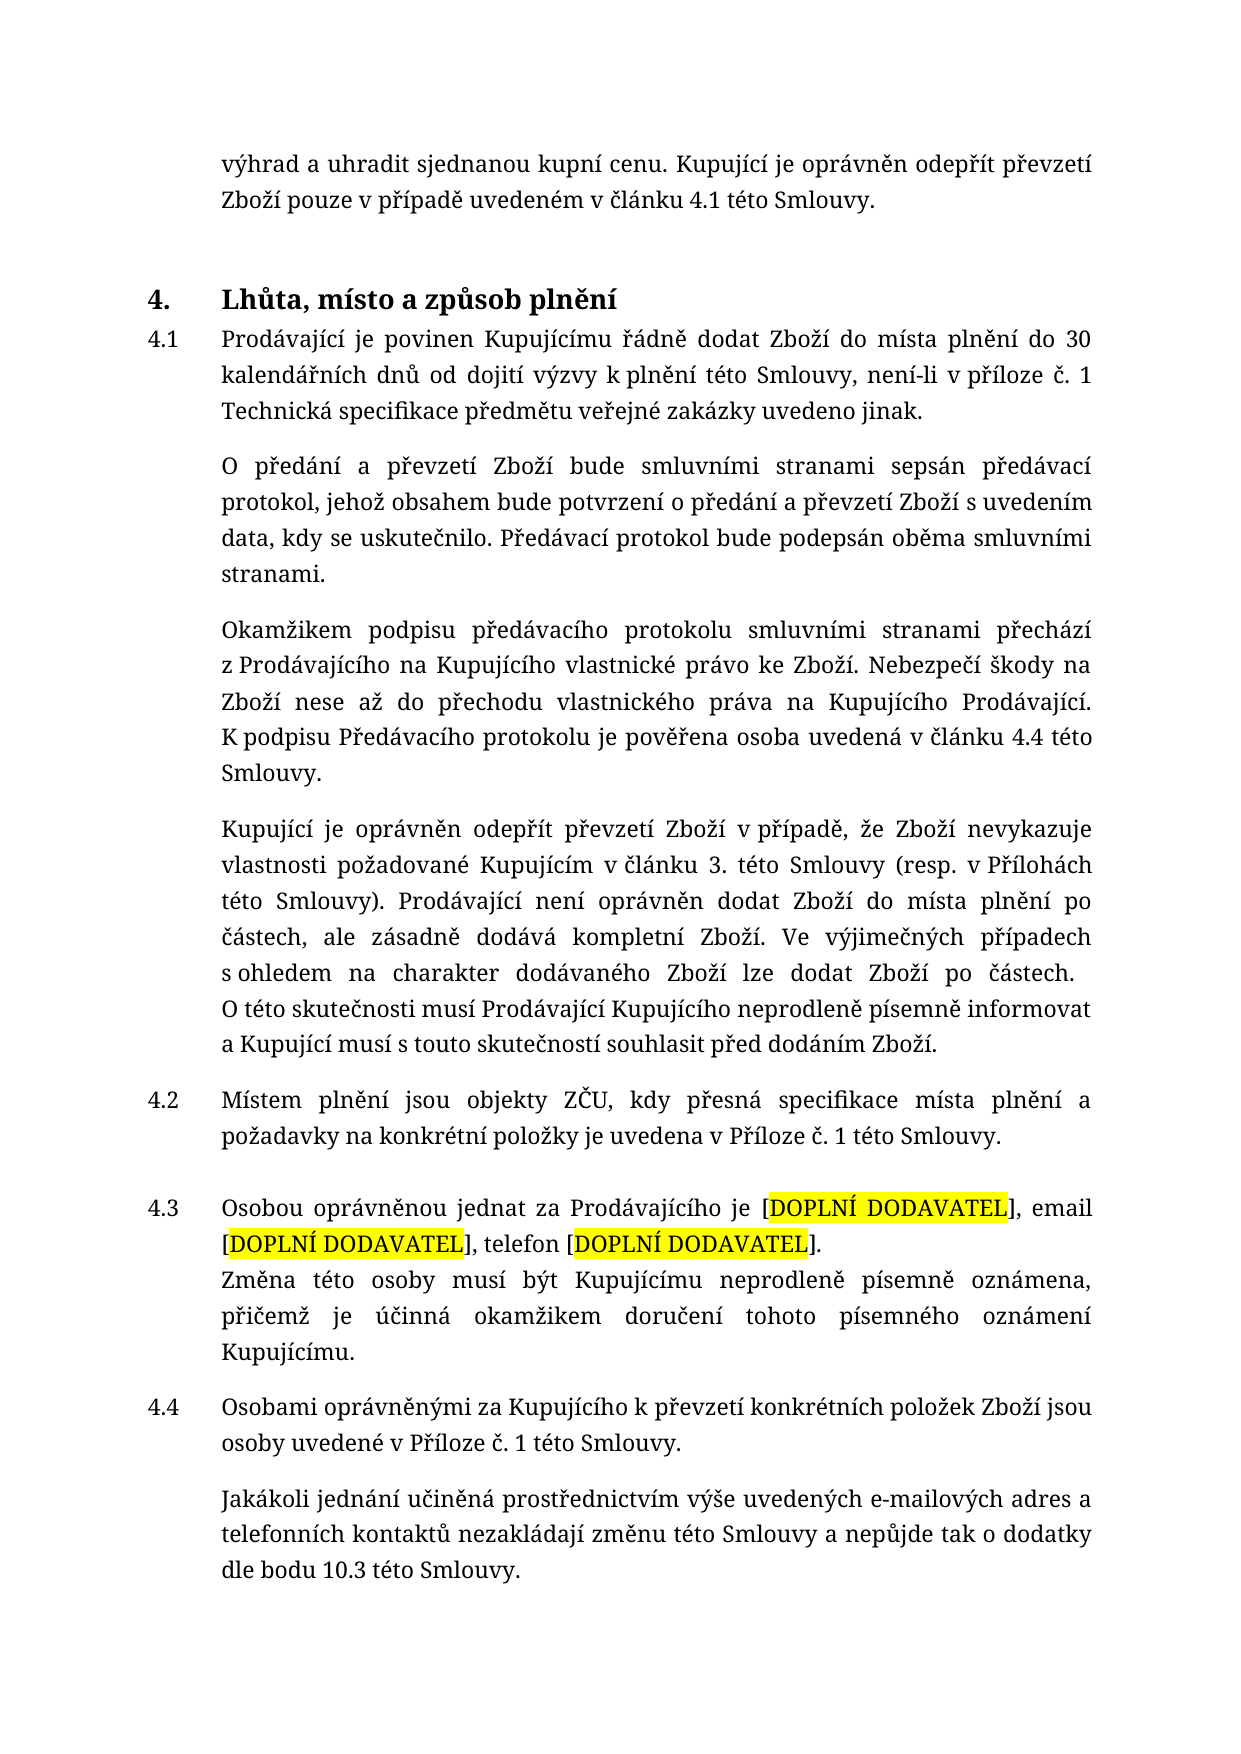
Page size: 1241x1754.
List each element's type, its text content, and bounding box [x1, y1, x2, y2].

text 4.4 Osobami oprávněnými za Kupujícího k převzetí konkrétních položek Zboží jsou osoby uvedené v Příloze č. 1 této Smlouvy. [148, 1391, 1093, 1458]
text 4.2 Místem plnění jsou objekty ZČU, kdy přesná specifikace místa plnění a požadavky na konkrétní položky je uvedena v Příloze č. 1 této Smlouvy. [148, 1084, 1093, 1151]
text 4. Lhůta, místo a způsob plnění [148, 280, 1093, 317]
text 4.1 Prodávající je povinen Kupujícímu řádně dodat Zboží do místa plnění do 30 kalendářních dnů od dojití výzvy k plnění této Smlouvy, není-li v příloze č. 1 Technická specifikace předmětu veřejné zakázky uvedeno jinak. [148, 323, 1093, 426]
text Okamžikem podpisu předávacího protokolu smluvními stranami přechází z Prodávajícího na Kupujícího vlastnické právo ke Zboží. Nebezpečí škody na Zboží nese až do přechodu vlastnického práva na Kupujícího Prodávající. K podpisu Předávacího protokolu je pověřena osoba uvedená v článku 4.4 této Smlouvy. [221, 613, 1093, 788]
text Kupující je oprávněn odepřít převzetí Zboží v případě, že Zboží nevykazuje vlastnosti požadované Kupujícím v článku 3. této Smlouvy (resp. v Přílohách této Smlouvy). Prodávající není oprávněn dodat Zboží do místa plnění po částech, ale zásadně dodává kompletní Zboží. Ve výjimečných případech s ohledem na charakter dodávaného Zboží lze dodat Zboží po částech. O této skutečnosti musí Prodávající Kupujícího neprodleně písemně informovat a Kupující musí s touto skutečností souhlasit před dodáním Zboží. [221, 813, 1093, 1060]
text 4.3 Osobou oprávněnou jednat za Prodávajícího je [DOPLNÍ DODAVATEL], email [DOPLNÍ DODAVATEL], telefon [DOPLNÍ DODAVATEL]. [148, 1192, 1093, 1259]
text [148, 148, 1093, 215]
text Jakákoli jednání učiněná prostřednictvím výše uvedených e-mailových adres a telefonních kontaktů nezakládají změnu této Smlouvy a nepůjde tak o dodatky dle bodu 10.3 této Smlouvy. [221, 1482, 1093, 1586]
text Změna této osoby musí být Kupujícímu neprodleně písemně oznámena, přičemž je účinná okamžikem doručení tohoto písemného oznámení Kupujícímu. [148, 1264, 1093, 1367]
text O předání a převzetí Zboží bude smluvními stranami sepsán předávací protokol, jehož obsahem bude potvrzení o předání a převzetí Zboží s uvedením data, kdy se uskutečnilo. Předávací protokol bude podepsán oběma smluvními stranami. [221, 450, 1093, 589]
